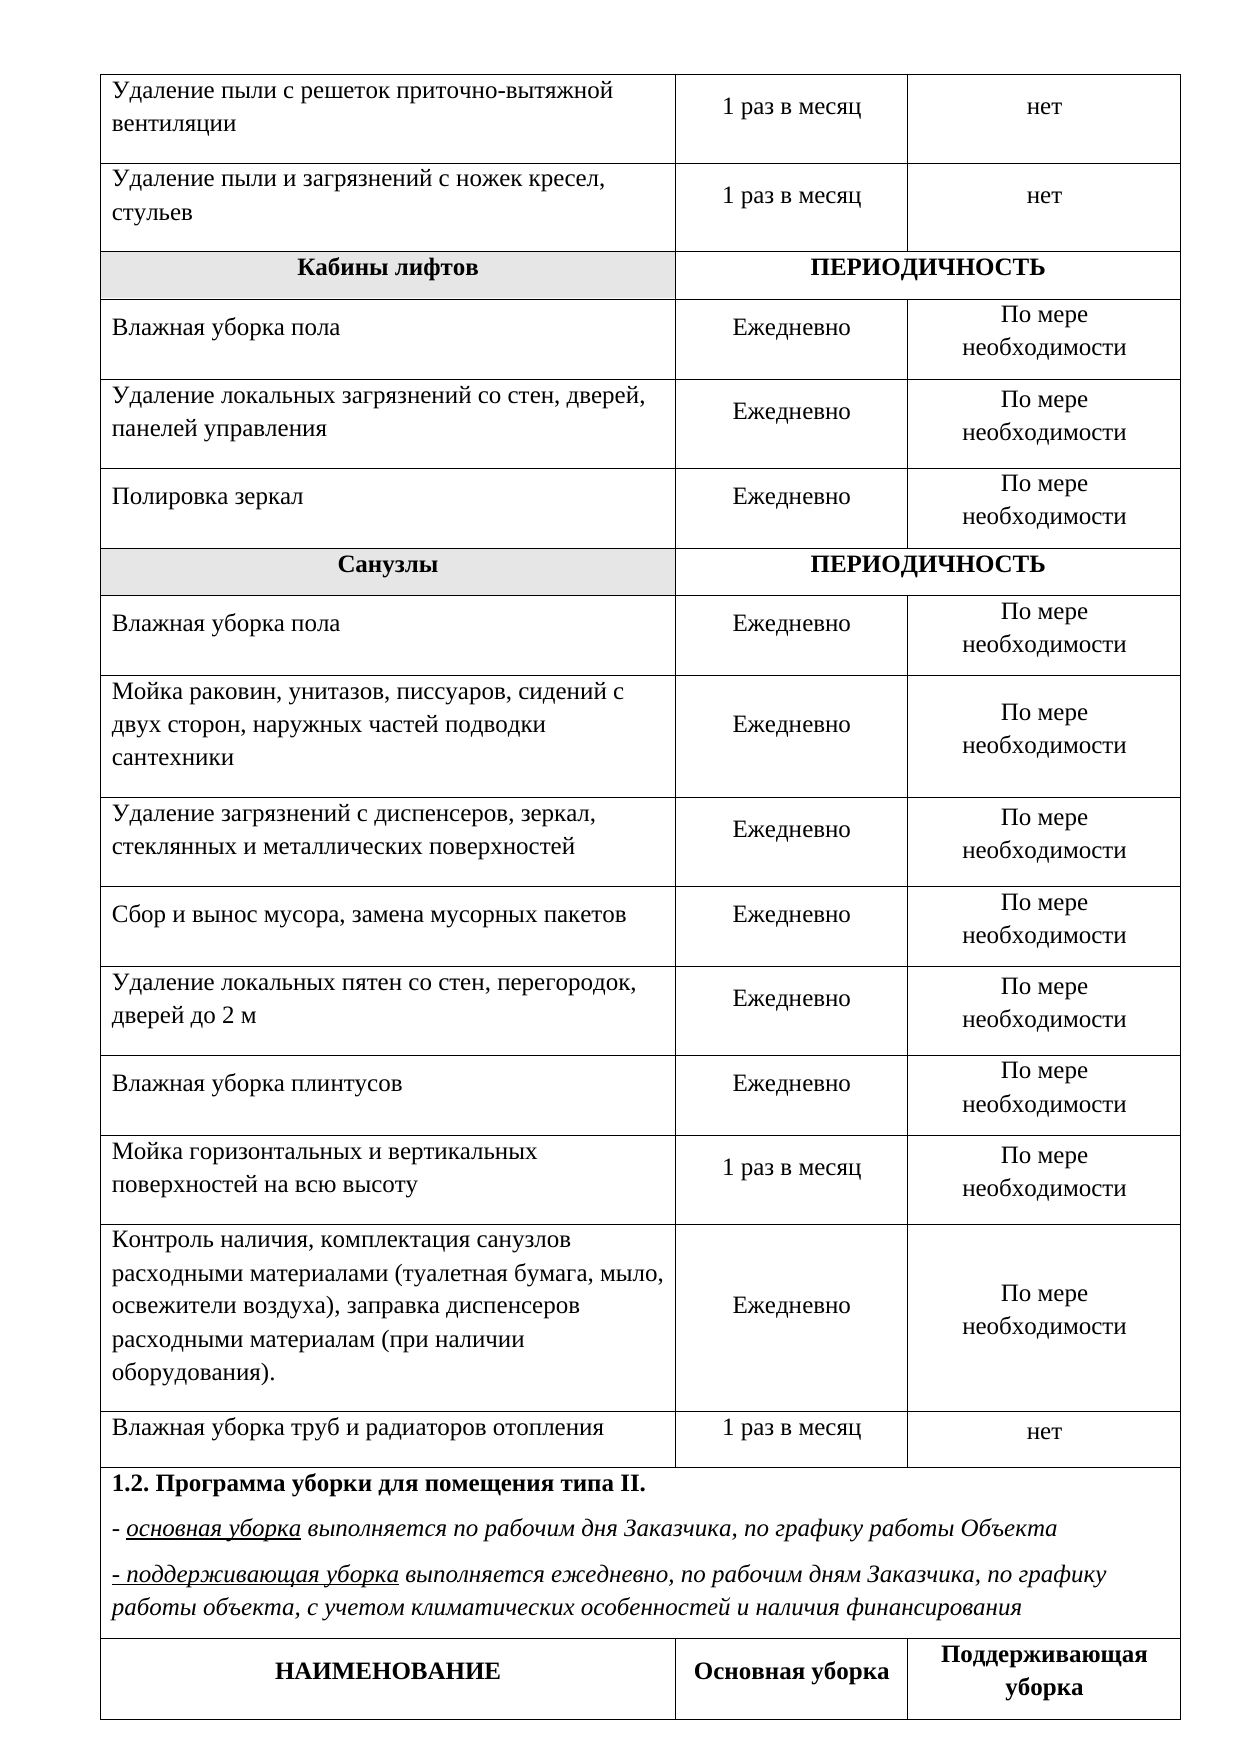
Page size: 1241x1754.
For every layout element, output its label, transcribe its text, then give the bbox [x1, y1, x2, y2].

table_cell По мере необходимости [908, 1136, 1180, 1223]
table_cell 1.2. Программа уборки для помещения типа II. - основная уборка выполняется по рабочим дня Заказчика, по графику работы Объекта - поддерживающая уборка выполняется ежедневно, по рабочим дням Заказчика, по графику работы объекта, с учетом климатических особенностей и наличия финансирования [101, 1468, 1180, 1638]
table_cell Влажная уборка пола [101, 300, 675, 379]
table_cell Удаление пыли с решеток приточно-вытяжной вентиляции [101, 75, 675, 162]
table_cell По мере необходимости [908, 676, 1180, 797]
table_cell По мере необходимости [908, 967, 1180, 1054]
table_cell По мере необходимости [908, 300, 1180, 379]
table_cell Поддерживающая уборка [908, 1639, 1180, 1718]
table_cell Влажная уборка пола [101, 596, 675, 675]
table_cell 1 раз в месяц [676, 75, 907, 162]
table_cell По мере необходимости [908, 1225, 1180, 1411]
table_cell Влажная уборка плинтусов [101, 1056, 675, 1135]
table_cell нет [908, 75, 1180, 162]
table_cell Ежедневно [676, 676, 907, 797]
table_cell ПЕРИОДИЧНОСТЬ [676, 252, 1180, 298]
table_cell 1 раз в месяц [676, 164, 907, 251]
table_cell Ежедневно [676, 798, 907, 886]
table_cell По мере необходимости [908, 380, 1180, 467]
table_cell По мере необходимости [908, 469, 1180, 548]
table_cell Ежедневно [676, 1225, 907, 1411]
table_cell Санузлы [101, 549, 675, 595]
table_cell нет [908, 164, 1180, 251]
table_cell Контроль наличия, комплектация санузлов расходными материалами (туалетная бумага, мыло, освежители воздуха), заправка диспенсеров расходными материалам (при наличии оборудования). [101, 1225, 675, 1411]
table_cell Удаление загрязнений с диспенсеров, зеркал, стеклянных и металлических поверхностей [101, 798, 675, 886]
table_cell Мойка горизонтальных и вертикальных поверхностей на всю высоту [101, 1136, 675, 1223]
table_cell ПЕРИОДИЧНОСТЬ [676, 549, 1180, 595]
table_cell Удаление пыли и загрязнений с ножек кресел, стульев [101, 164, 675, 251]
table_cell Ежедневно [676, 380, 907, 467]
table_cell Мойка раковин, унитазов, писсуаров, сидений с двух сторон, наружных частей подводки сантехники [101, 676, 675, 797]
table_cell Удаление локальных загрязнений со стен, дверей, панелей управления [101, 380, 675, 467]
table_cell По мере необходимости [908, 1056, 1180, 1135]
table_cell Удаление локальных пятен со стен, перегородок, дверей до 2 м [101, 967, 675, 1054]
table_cell По мере необходимости [908, 798, 1180, 886]
table_cell Основная уборка [676, 1639, 907, 1718]
table_cell 1 раз в месяц [676, 1412, 907, 1467]
table_cell Ежедневно [676, 596, 907, 675]
table_cell Ежедневно [676, 967, 907, 1054]
table_cell Ежедневно [676, 887, 907, 966]
table_cell Полировка зеркал [101, 469, 675, 548]
table_cell Ежедневно [676, 300, 907, 379]
table_cell НАИМЕНОВАНИЕ [101, 1639, 675, 1718]
table_cell 1 раз в месяц [676, 1136, 907, 1223]
table_cell Сбор и вынос мусора, замена мусорных пакетов [101, 887, 675, 966]
table_cell Влажная уборка труб и радиаторов отопления [101, 1412, 675, 1467]
table_cell По мере необходимости [908, 887, 1180, 966]
table_cell Ежедневно [676, 469, 907, 548]
table_cell нет [908, 1412, 1180, 1467]
table_cell Ежедневно [676, 1056, 907, 1135]
table_cell По мере необходимости [908, 596, 1180, 675]
table_cell Кабины лифтов [101, 252, 675, 298]
